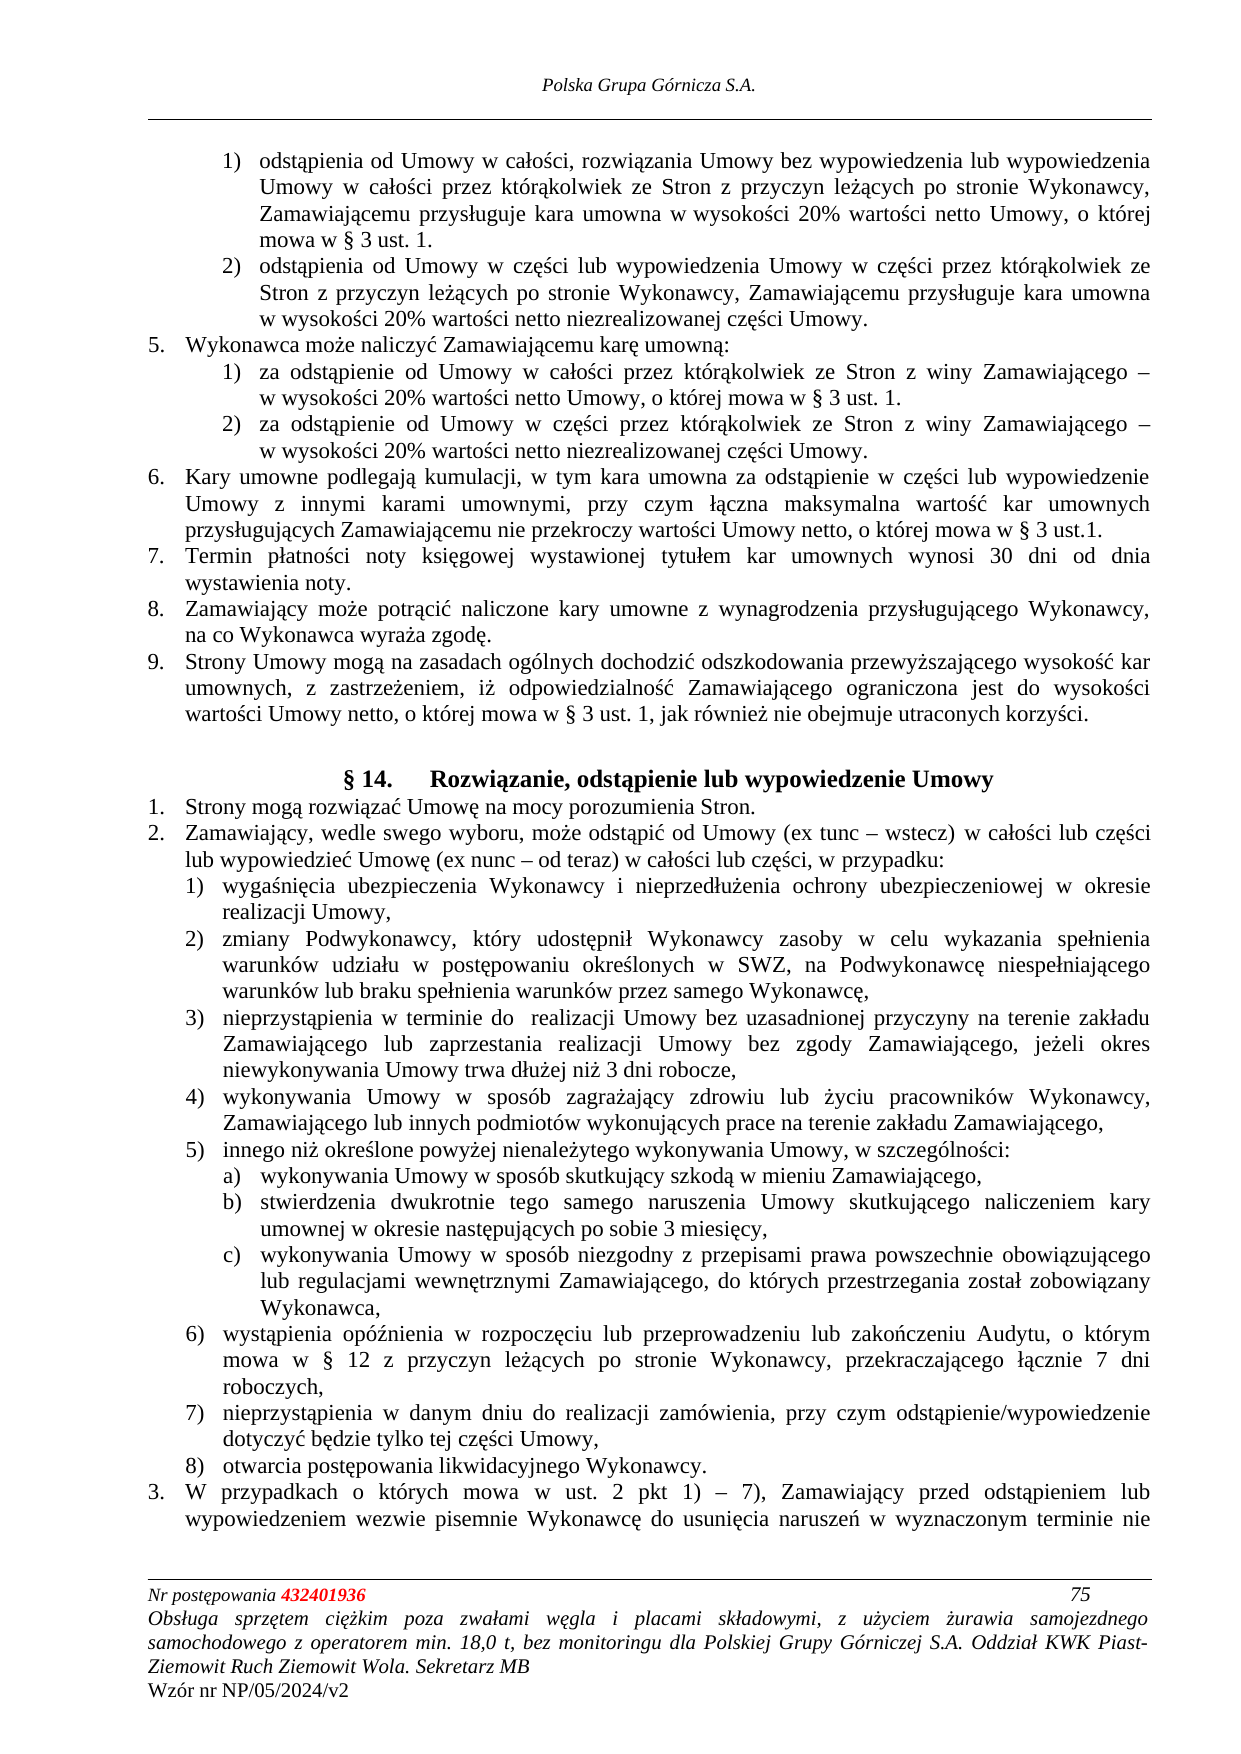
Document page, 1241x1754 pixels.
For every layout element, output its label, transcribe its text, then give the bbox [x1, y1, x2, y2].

list Strony mogą rozwiązać Umowę na mocy porozumienia Stron. [148, 793, 1152, 819]
list Zamawiający, wedle swego wyboru, może odstąpić od Umowy (ex tunc – wstecz) w całości lub części lub wypowiedzieć Umowę (ex nunc – od teraz) w całości lub części, w przypadku: [148, 819, 1152, 872]
list Kary umowne podlegają kumulacji, w tym kara umowna za odstąpienie w części lub wypowiedzenie Umowy z innymi karami umownymi, przy czym łączna maksymalna wartość kar umownych przysługujących Zamawiającemu nie przekroczy wartości Umowy netto, o której mowa w § 3 ust.1. [148, 463, 1152, 542]
list za odstąpienie od Umowy w części przez którąkolwiek ze Stron z winy Zamawiającego – w wysokości 20% wartości netto niezrealizowanej części Umowy. [222, 411, 1152, 463]
list innego niż określone powyżej nienależytego wykonywania Umowy, w szczególności: [185, 1136, 1152, 1162]
list wykonywania Umowy w sposób skutkujący szkodą w mieniu Zamawiającego, [223, 1162, 1152, 1188]
list Strony Umowy mogą na zasadach ogólnych dochodzić odszkodowania przewyższającego wysokość kar umownych, z zastrzeżeniem, iż odpowiedzialność Zamawiającego ograniczona jest do wysokości wartości Umowy netto, o której mowa w § 3 ust. 1, jak również nie obejmuje utraconych korzyści. [147, 648, 1152, 727]
subtitle Rozwiązanie, odstąpienie lub wypowiedzenie Umowy [185, 764, 1152, 793]
list stwierdzenia dwukrotnie tego samego naruszenia Umowy skutkującego naliczeniem kary umownej w okresie następujących po sobie 3 miesięcy, [223, 1188, 1152, 1241]
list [148, 1478, 1152, 1531]
list wygaśnięcia ubezpieczenia Wykonawcy i nieprzedłużenia ochrony ubezpieczeniowej w okresie realizacji Umowy, [185, 872, 1152, 925]
list odstąpienia od Umowy w całości, rozwiązania Umowy bez wypowiedzenia lub wypowiedzenia Umowy w całości przez którąkolwiek ze Stron z przyczyn leżących po stronie Wykonawcy, Zamawiającemu przysługuje kara umowna w wysokości 20% wartości netto Umowy, o której mowa w § 3 ust. 1. [222, 147, 1152, 252]
list nieprzystąpienia w terminie do realizacji Umowy bez uzasadnionej przyczyny na terenie zakładu Zamawiającego lub zaprzestania realizacji Umowy bez zgody Zamawiającego, jeżeli okres niewykonywania Umowy trwa dłużej niż 3 dni robocze, [185, 1004, 1152, 1083]
list odstąpienia od Umowy w części lub wypowiedzenia Umowy w części przez którąkolwiek ze Stron z przyczyn leżących po stronie Wykonawcy, Zamawiającemu przysługuje kara umowna w wysokości 20% wartości netto niezrealizowanej części Umowy. [222, 252, 1152, 331]
list Termin płatności noty księgowej wystawionej tytułem kar umownych wynosi 30 dni od dnia wystawienia noty. [147, 542, 1152, 595]
list wykonywania Umowy w sposób niezgodny z przepisami prawa powszechnie obowiązującego lub regulacjami wewnętrznymi Zamawiającego, do których przestrzegania został zobowiązany Wykonawca, [223, 1241, 1152, 1320]
list zmiany Podwykonawcy, który udostępnił Wykonawcy zasoby w celu wykazania spełnienia warunków udziału w postępowaniu określonych w SWZ, na Podwykonawcę niespełniającego warunków lub braku spełnienia warunków przez samego Wykonawcę, [185, 925, 1152, 1004]
list Wykonawca może naliczyć Zamawiającemu karę umowną: [148, 331, 1152, 358]
list wykonywania Umowy w sposób zagrażający zdrowiu lub życiu pracowników Wykonawcy, Zamawiającego lub innych podmiotów wykonujących prace na terenie zakładu Zamawiającego, [185, 1083, 1152, 1136]
list Zamawiający może potrącić naliczone kary umowne z wynagrodzenia przysługującego Wykonawcy, na co Wykonawca wyraża zgodę. [147, 595, 1152, 648]
list otwarcia postępowania likwidacyjnego Wykonawcy. [185, 1452, 1152, 1478]
list nieprzystąpienia w danym dniu do realizacji zamówienia, przy czym odstąpienie/wypowiedzenie dotyczyć będzie tylko tej części Umowy, [185, 1399, 1152, 1452]
list wystąpienia opóźnienia w rozpoczęciu lub przeprowadzeniu lub zakończeniu Audytu, o którym mowa w § 12 z przyczyn leżących po stronie Wykonawcy, przekraczającego łącznie 7 dni roboczych, [185, 1320, 1152, 1399]
list za odstąpienie od Umowy w całości przez którąkolwiek ze Stron z winy Zamawiającego – w wysokości 20% wartości netto Umowy, o której mowa w § 3 ust. 1. [222, 358, 1152, 411]
